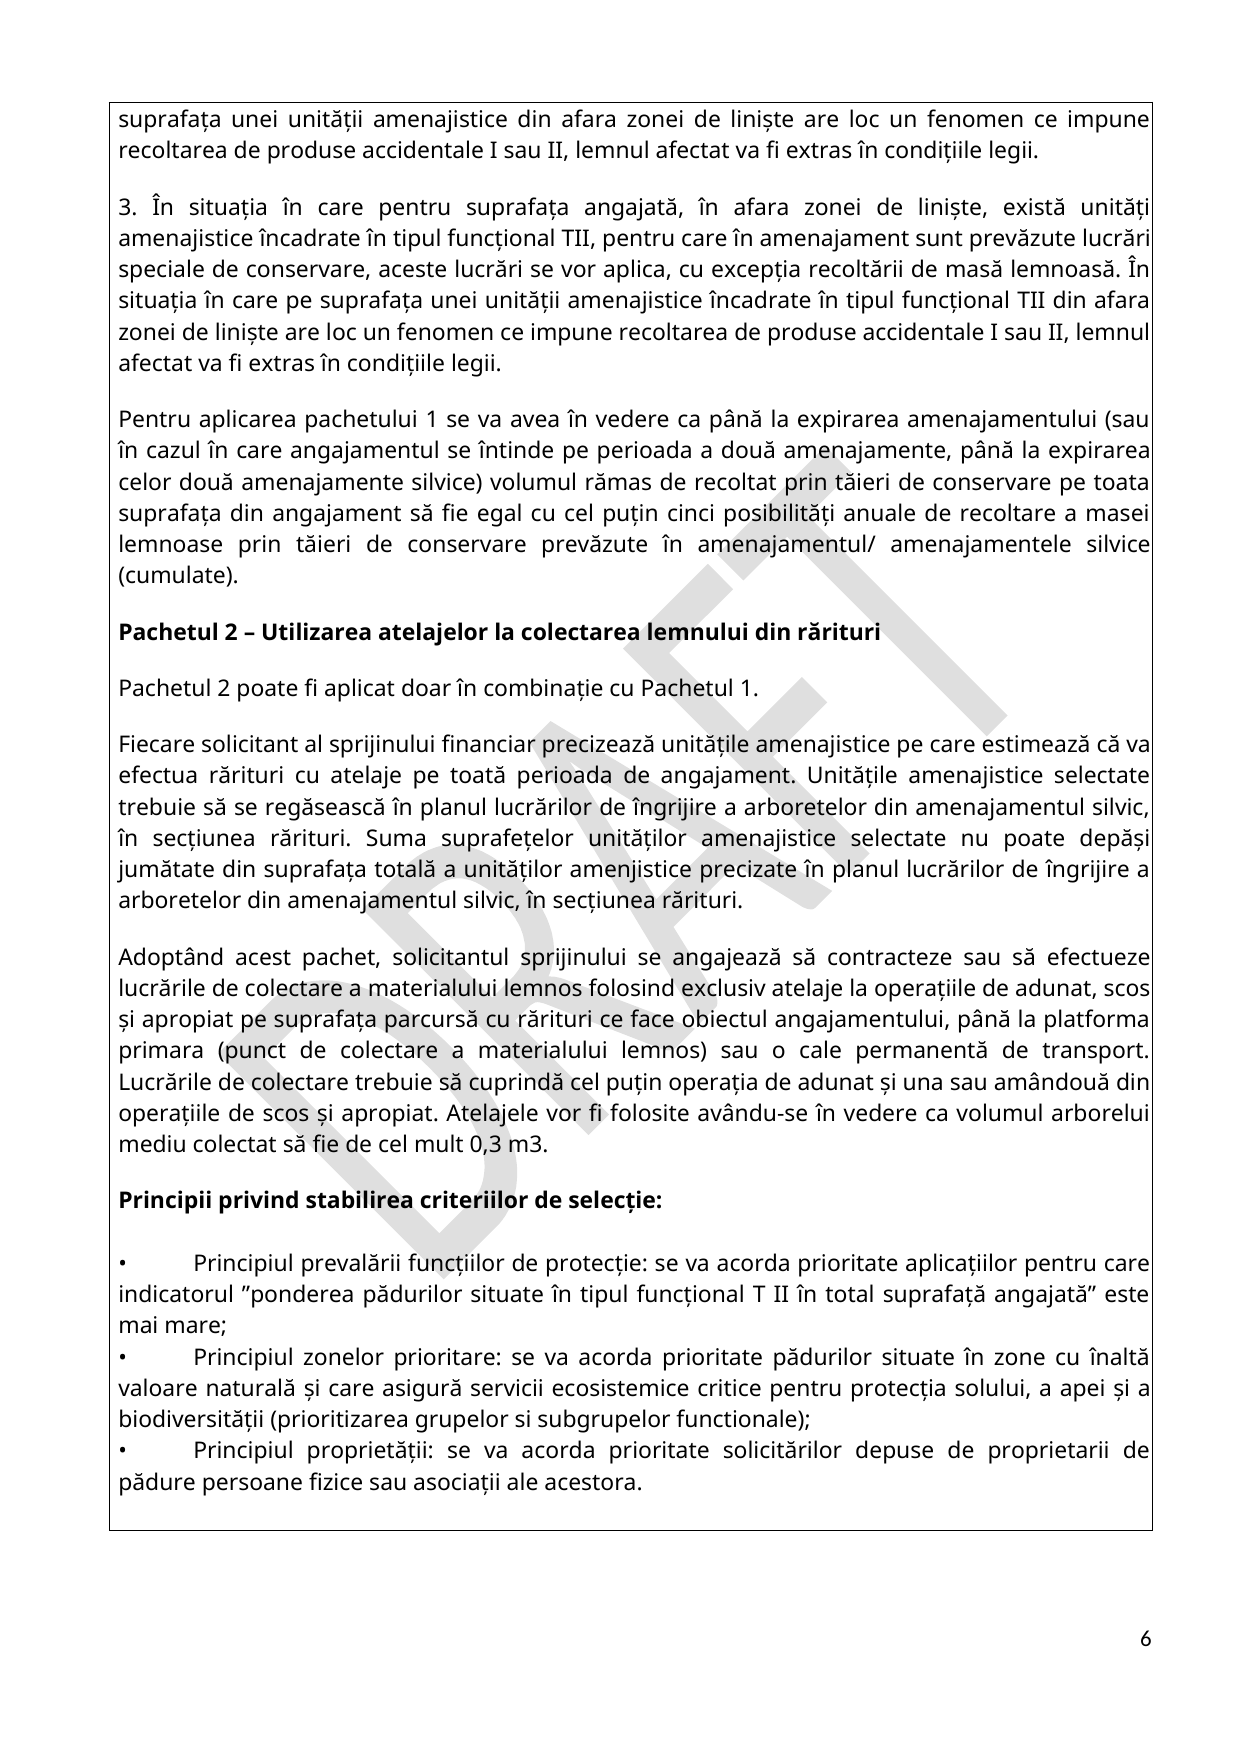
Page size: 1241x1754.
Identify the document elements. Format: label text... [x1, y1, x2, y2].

text Adoptând acest pachet, solicitantul sprijinului se angajează să contracteze sau să efectueze lucrările de colectare a materialului lemnos folosind exclusiv atelaje la operațiile de adunat, scos și apropiat pe suprafața parcursă cu rărituri ce face obiectul angajamentului, până la platforma primara (punct de colectare a materialului lemnos) sau o cale permanentă de transport. Lucrările de colectare trebuie să cuprindă cel puțin operația de adunat și una sau amândouă din operațiile de scos și apropiat. Atelajele vor fi folosite avându-se în vedere ca volumul arborelui mediu colectat să fie de cel mult 0,3 m3. [110, 939, 1152, 1159]
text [110, 103, 1152, 165]
text Principii privind stabilirea criteriilor de selecție: [110, 1183, 1152, 1215]
text Pentru aplicarea pachetului 1 se va avea în vedere ca până la expirarea amenajamentului (sau în cazul în care angajamentul se întinde pe perioada a două amenajamente, până la expirarea celor două amenajamente silvice) volumul rămas de recoltat prin tăieri de conservare pe toata suprafața din angajament să fie egal cu cel puțin cinci posibilități anuale de recoltare a masei lemnoase prin tăieri de conservare prevăzute în amenajamentul/ amenajamentele silvice (cumulate). [110, 402, 1152, 590]
text 3. În situația în care pentru suprafața angajată, în afara zonei de liniște, există unități amenajistice încadrate în tipul funcțional TII, pentru care în amenajament sunt prevăzute lucrări speciale de conservare, aceste lucrări se vor aplica, cu excepția recoltării de masă lemnoasă. În situația în care pe suprafața unei unității amenajistice încadrate în tipul funcțional TII din afara zonei de liniște are loc un fenomen ce impune recoltarea de produse accidentale I sau II, lemnul afectat va fi extras în condițiile legii. [110, 189, 1152, 378]
text • Principiul zonelor prioritare: se va acorda prioritate pădurilor situate în zone cu înaltă valoare naturală și care asigură servicii ecosistemice critice pentru protecția solului, a apei și a biodiversității (prioritizarea grupelor si subgrupelor functionale); [118, 1340, 1152, 1434]
text • Principiul prevalării funcțiilor de protecție: se va acorda prioritate aplicațiilor pentru care indicatorul ”ponderea pădurilor situate în tipul funcțional T II în total suprafață angajată” este mai mare; [118, 1247, 1152, 1340]
text Fiecare solicitant al sprijinului financiar precizează unitățile amenajistice pe care estimează că va efectua rărituri cu atelaje pe toată perioada de angajament. Unitățile amenajistice selectate trebuie să se regăsească în planul lucrărilor de îngrijire a arboretelor din amenajamentul silvic, în secțiunea rărituri. Suma suprafețelor unităților amenajistice selectate nu poate depăși jumătate din suprafața totală a unităților amenjistice precizate în planul lucrărilor de îngrijire a arboretelor din amenajamentul silvic, în secțiunea rărituri. [110, 727, 1152, 915]
text Pachetul 2 – Utilizarea atelajelor la colectarea lemnului din rărituri [110, 614, 1152, 647]
text Pachetul 2 poate fi aplicat doar în combinație cu Pachetul 1. [110, 671, 1152, 703]
text • Principiul proprietății: se va acorda prioritate solicitărilor depuse de proprietarii de pădure persoane fizice sau asociații ale acestora. [118, 1434, 1152, 1497]
